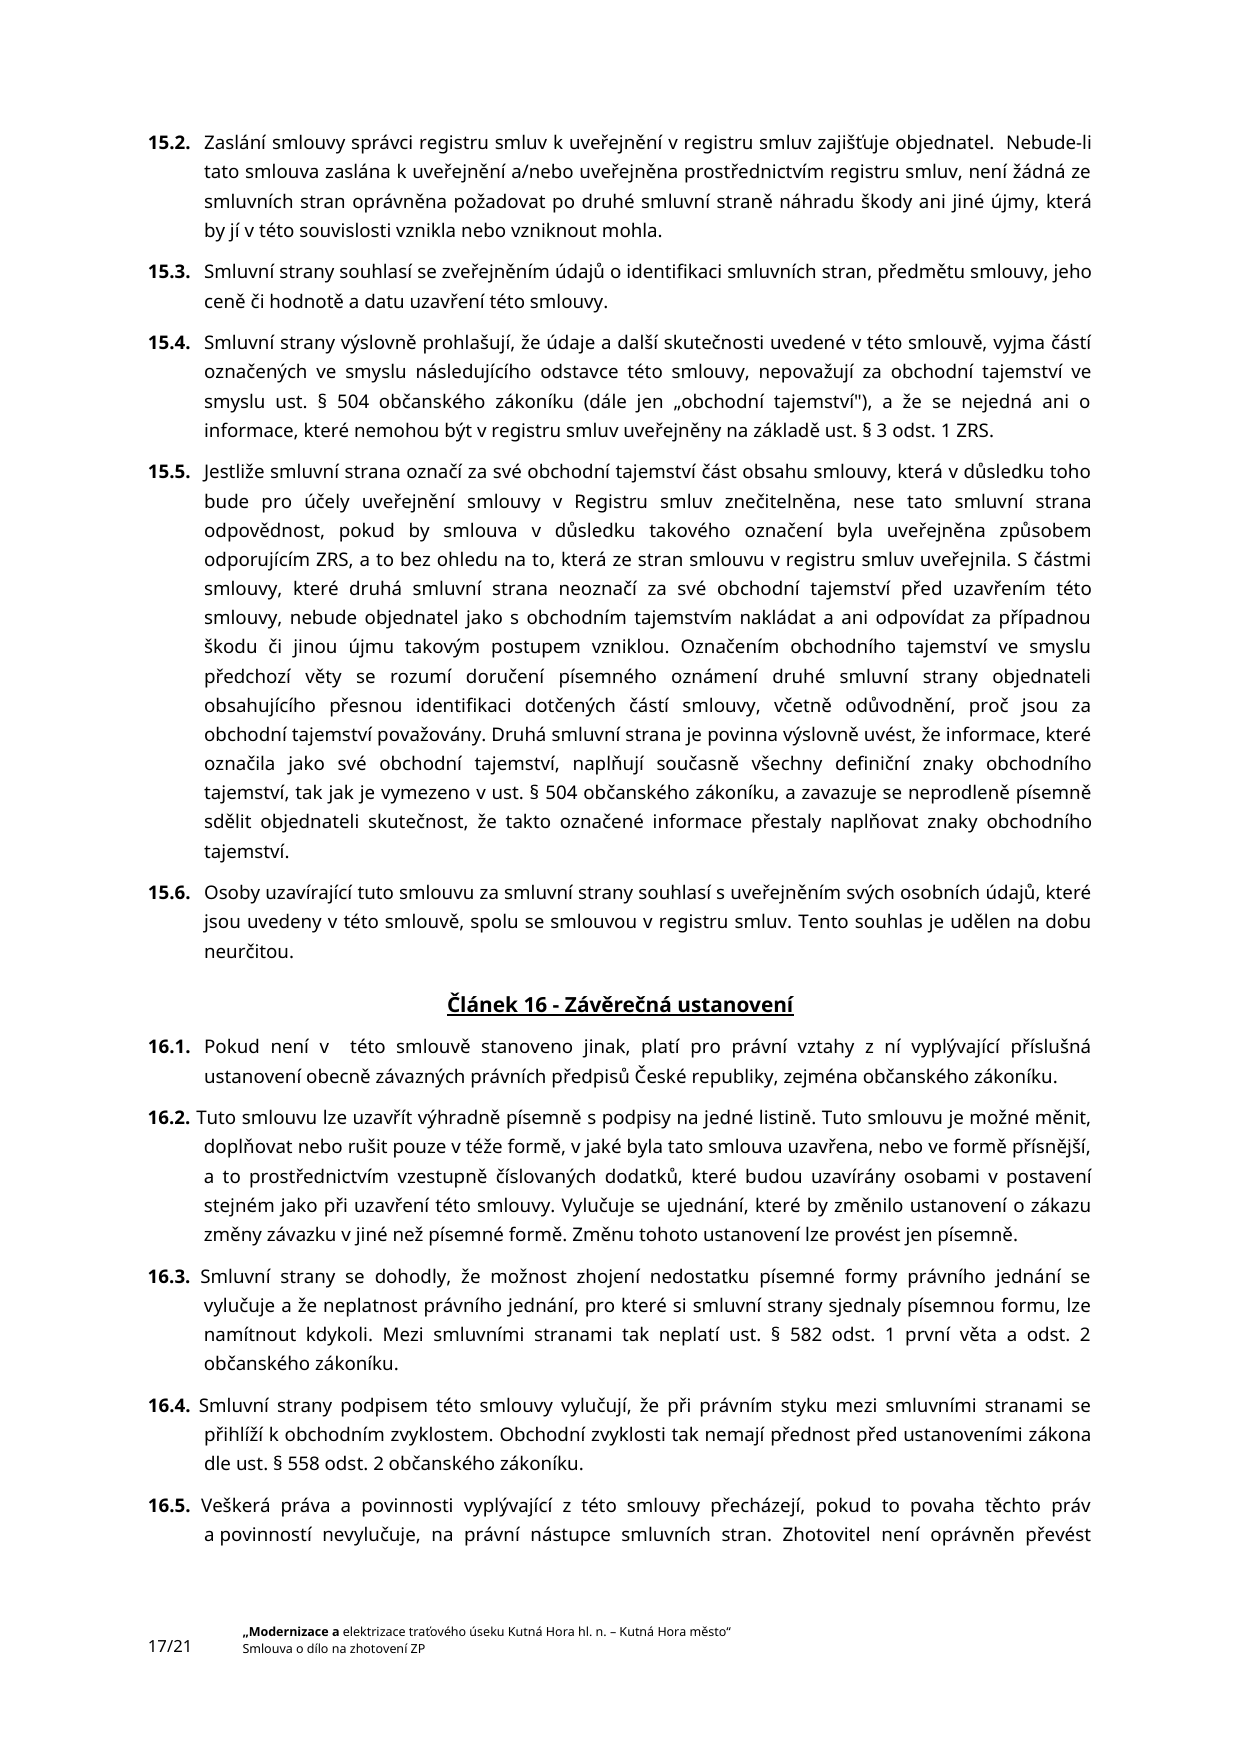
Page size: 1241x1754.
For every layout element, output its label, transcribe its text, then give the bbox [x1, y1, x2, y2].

text 15.5. Jestliže smluvní strana označí za své obchodní tajemství část obsahu smlouvy, která v důsledku toho bude pro účely uveřejnění smlouvy v Registru smluv znečitelněna, nese tato smluvní strana odpovědnost, pokud by smlouva v důsledku takového označení byla uveřejněna způsobem odporujícím ZRS, a to bez ohledu na to, která ze stran smlouvu v registru smluv uveřejnila. S částmi smlouvy, které druhá smluvní strana neoznačí za své obchodní tajemství před uzavřením této smlouvy, nebude objednatel jako s obchodním tajemstvím nakládat a ani odpovídat za případnou škodu či jinou újmu takovým postupem vzniklou. Označením obchodního tajemství ve smyslu předchozí věty se rozumí doručení písemného oznámení druhé smluvní strany objednateli obsahujícího přesnou identifikaci dotčených částí smlouvy, včetně odůvodnění, proč jsou za obchodní tajemství považovány. Druhá smluvní strana je povinna výslovně uvést, že informace, které označila jako své obchodní tajemství, naplňují současně všechny definiční znaky obchodního tajemství, tak jak je vymezeno v ust. § 504 občanského zákoníku, a zavazuje se neprodleně písemně sdělit objednateli skutečnost, že takto označené informace přestaly naplňovat znaky obchodního tajemství. [148, 456, 1092, 864]
text 15.4. Smluvní strany výslovně prohlašují, že údaje a další skutečnosti uvedené v této smlouvě, vyjma částí označených ve smyslu následujícího odstavce této smlouvy, nepovažují za obchodní tajemství ve smyslu ust. § 504 občanského zákoníku (dále jen „obchodní tajemství"), a že se nejedná ani o informace, které nemohou být v registru smluv uveřejněny na základě ust. § 3 odst. 1 ZRS. [148, 326, 1092, 443]
text 16.3. Smluvní strany se dohodly, že možnost zhojení nedostatku písemné formy právního jednání se vylučuje a že neplatnost právního jednání, pro které si smluvní strany sjednaly písemnou formu, lze namítnout kdykoli. Mezi smluvními stranami tak neplatí ust. § 582 odst. 1 první věta a odst. 2 občanského zákoníku. [147, 1260, 1092, 1376]
text 15.2. Zaslání smlouvy správci registru smluv k uveřejnění v registru smluv zajišťuje objednatel. Nebude-li tato smlouva zaslána k uveřejnění a/nebo uveřejněna prostřednictvím registru smluv, není žádná ze smluvních stran oprávněna požadovat po druhé smluvní straně náhradu škody ani jiné újmy, která by jí v této souvislosti vznikla nebo vzniknout mohla. [148, 126, 1092, 243]
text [148, 1489, 1092, 1547]
subtitle Článek 16 - Závěrečná ustanovení [148, 989, 1092, 1018]
text 15.3. Smluvní strany souhlasí se zveřejněním údajů o identifikaci smluvních stran, předmětu smlouvy, jeho ceně či hodnotě a datu uzavření této smlouvy. [148, 256, 1092, 314]
text 15.6. Osoby uzavírající tuto smlouvu za smluvní strany souhlasí s uveřejněním svých osobních údajů, které jsou uvedeny v této smlouvě, spolu se smlouvou v registru smluv. Tento souhlas je udělen na dobu neurčitou. [148, 876, 1092, 964]
text 16.4. Smluvní strany podpisem této smlouvy vylučují, že při právním styku mezi smluvními stranami se přihlíží k obchodním zvyklostem. Obchodní zvyklosti tak nemají přednost před ustanoveními zákona dle ust. § 558 odst. 2 občanského zákoníku. [148, 1389, 1092, 1476]
text 16.1. Pokud není v této smlouvě stanoveno jinak, platí pro právní vztahy z ní vyplývající příslušná ustanovení obecně závazných právních předpisů České republiky, zejména občanského zákoníku. [148, 1031, 1092, 1089]
text 16.2. Tuto smlouvu lze uzavřít výhradně písemně s podpisy na jedné listině. Tuto smlouvu je možné měnit, doplňovat nebo rušit pouze v téže formě, v jaké byla tato smlouva uzavřena, nebo ve formě přísnější, a to prostřednictvím vzestupně číslovaných dodatků, které budou uzavírány osobami v postavení stejném jako při uzavření této smlouvy. Vylučuje se ujednání, které by změnilo ustanovení o zákazu změny závazku v jiné než písemné formě. Změnu tohoto ustanovení lze provést jen písemně. [147, 1101, 1092, 1247]
